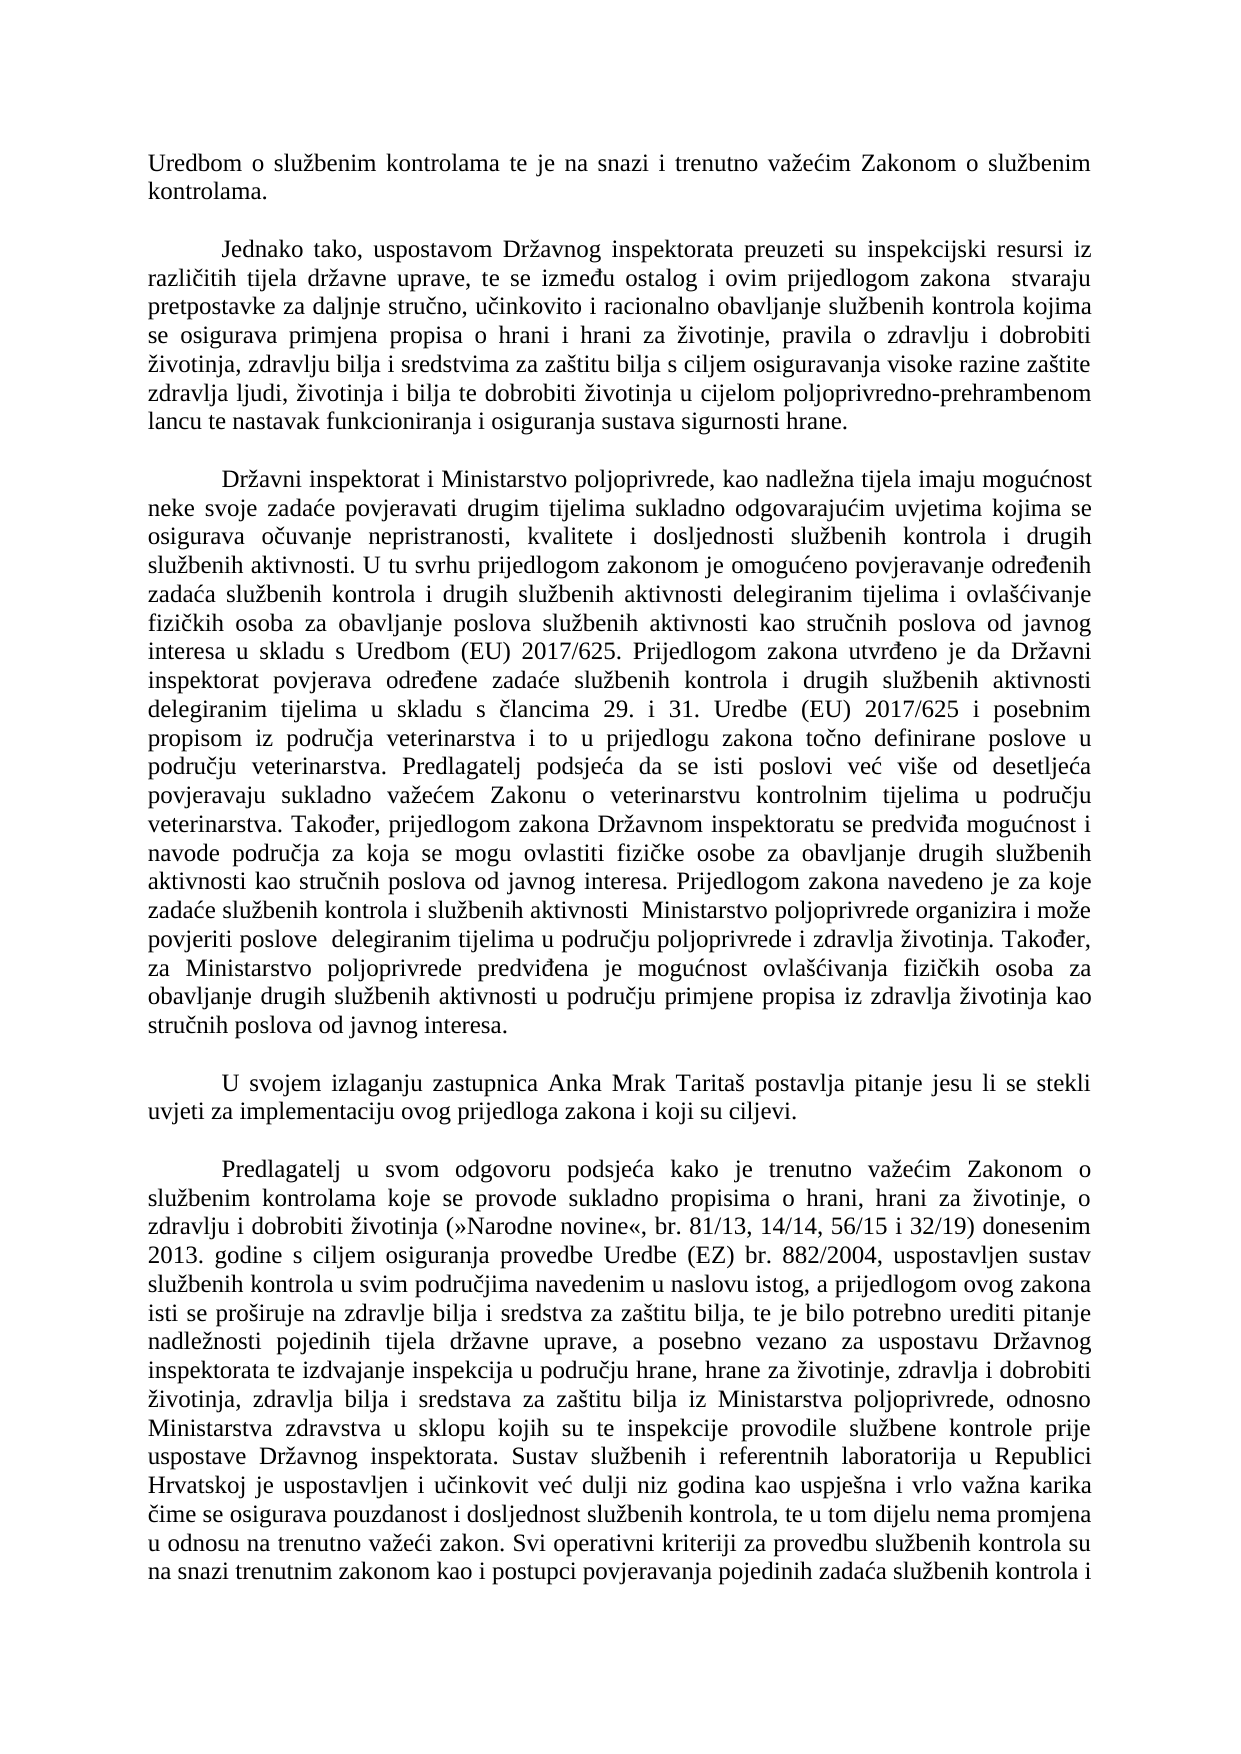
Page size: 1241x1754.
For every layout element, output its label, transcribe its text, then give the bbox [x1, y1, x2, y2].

text Jednako tako, uspostavom Državnog inspektorata preuzeti su inspekcijski resursi iz različitih tijela državne uprave, te se između ostalog i ovim prijedlogom zakona stvaraju pretpostavke za daljnje stručno, učinkovito i racionalno obavljanje službenih kontrola kojima se osigurava primjena propisa o hrani i hrani za životinje, pravila o zdravlju i dobrobiti životinja, zdravlju bilja i sredstvima za zaštitu bilja s ciljem osiguravanja visoke razine zaštite zdravlja ljudi, životinja i bilja te dobrobiti životinja u cijelom poljoprivredno-prehrambenom lancu te nastavak funkcioniranja i osiguranja sustava sigurnosti hrane. [148, 234, 1092, 435]
text U svojem izlaganju zastupnica Anka Mrak Taritaš postavlja pitanje jesu li se stekli uvjeti za implementaciju ovog prijedloga zakona i koji su ciljevi. [148, 1068, 1092, 1125]
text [148, 1154, 1092, 1585]
text Državni inspektorat i Ministarstvo poljoprivrede, kao nadležna tijela imaju mogućnost neke svoje zadaće povjeravati drugim tijelima sukladno odgovarajućim uvjetima kojima se osigurava očuvanje nepristranosti, kvalitete i dosljednosti službenih kontrola i drugih službenih aktivnosti. U tu svrhu prijedlogom zakonom je omogućeno povjeravanje određenih zadaća službenih kontrola i drugih službenih aktivnosti delegiranim tijelima i ovlašćivanje fizičkih osoba za obavljanje poslova službenih aktivnosti kao stručnih poslova od javnog interesa u skladu s Uredbom (EU) 2017/625. Prijedlogom zakona utvrđeno je da Državni inspektorat povjerava određene zadaće službenih kontrola i drugih službenih aktivnosti delegiranim tijelima u skladu s člancima 29. i 31. Uredbe (EU) 2017/625 i posebnim propisom iz područja veterinarstva i to u prijedlogu zakona točno definirane poslove u području veterinarstva. Predlagatelj podsjeća da se isti poslovi već više od desetljeća povjeravaju sukladno važećem Zakonu o veterinarstvu kontrolnim tijelima u području veterinarstva. Također, prijedlogom zakona Državnom inspektoratu se predviđa mogućnost i navode područja za koja se mogu ovlastiti fizičke osobe za obavljanje drugih službenih aktivnosti kao stručnih poslova od javnog interesa. Prijedlogom zakona navedeno je za koje zadaće službenih kontrola i službenih aktivnosti Ministarstvo poljoprivrede organizira i može povjeriti poslove delegiranim tijelima u području poljoprivrede i zdravlja životinja. Također, za Ministarstvo poljoprivrede predviđena je mogućnost ovlašćivanja fizičkih osoba za obavljanje drugih službenih aktivnosti u području primjene propisa iz zdravlja životinja kao stručnih poslova od javnog interesa. [148, 464, 1092, 1039]
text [148, 148, 1092, 205]
